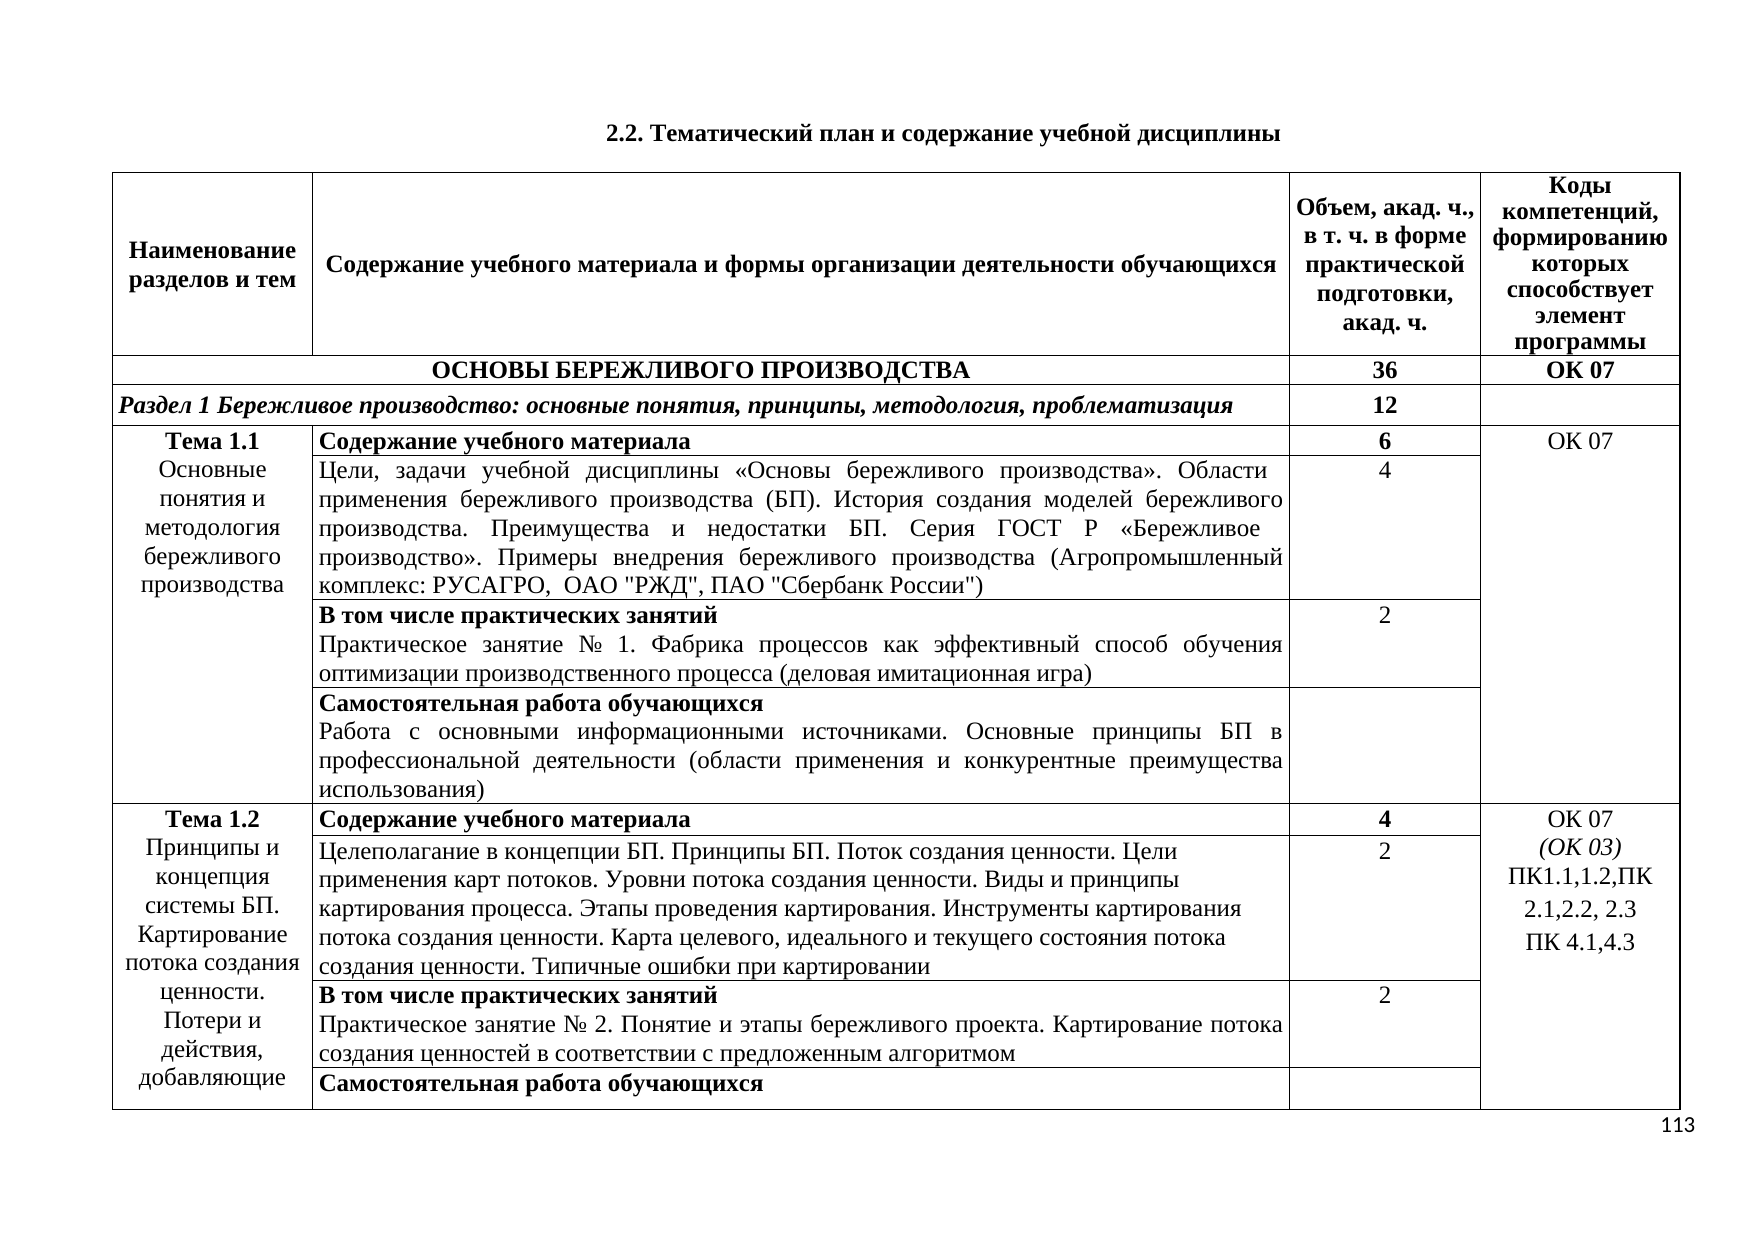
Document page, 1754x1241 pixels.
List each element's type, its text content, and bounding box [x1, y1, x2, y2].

table_cell ОК 07 (ОК 03) ПК1.1,1.2,ПК 2.1,2.2, 2.3 ПК 4.1,4.3 [1481, 804, 1679, 1109]
table_cell [1481, 385, 1679, 425]
table_cell 12 [1290, 385, 1480, 425]
table_cell ОСНОВЫ БЕРЕЖЛИВОГО ПРОИЗВОДСТВА [113, 356, 1289, 384]
table_cell Тема 1.2 Принципы и концепция системы БП. Картирование потока создания ценности. Потери и действия, добавляющие ценность [113, 804, 312, 1109]
table_header Наименование разделов и тем [113, 173, 312, 354]
table_cell Тема 1.1 Основные понятия и методология бережливого производства [113, 426, 312, 803]
table_cell [1290, 1068, 1480, 1109]
text 2.2. Тематический план и содержание учебной дисциплины [118, 118, 1695, 147]
table_cell Содержание учебного материала [313, 426, 1289, 454]
table_cell Раздел 1 Бережливое производство: основные понятия, принципы, методология, проблематизация [113, 385, 1289, 425]
table_header Коды компетенций, формированию которых способствует элемент программы [1481, 173, 1679, 354]
table_cell 2 [1290, 981, 1480, 1067]
table_cell В том числе практических занятий Практическое занятие № 1. Фабрика процессов как эффективный способ обучения оптимизации производственного процесса (деловая имитационная игра) [313, 600, 1289, 687]
table_cell [1290, 688, 1480, 803]
table_cell ОК 07 [1481, 426, 1679, 803]
table_header Содержание учебного материала и формы организации деятельности обучающихся [313, 173, 1289, 354]
table_header Объем, акад. ч., в т. ч. в форме практической подготовки, акад. ч. [1290, 173, 1480, 354]
table_cell 6 [1290, 426, 1480, 454]
table_cell Самостоятельная работа обучающихся Работа с основными информационными источниками. Основные принципы БП в профессиональной деятельности (области применения и конкурентные преимущества использования) [313, 688, 1289, 803]
table_cell 4 [1290, 456, 1480, 599]
table_cell Содержание учебного материала [313, 804, 1289, 835]
table_cell 4 [1290, 804, 1480, 835]
table_cell 36 [1290, 356, 1480, 384]
table_cell ОК 07 [1481, 356, 1679, 384]
table_cell Самостоятельная работа обучающихся Разработка анкеты для оценки ценности результата деятельности (услуги/продукта) глазами заказчика [313, 1068, 1289, 1109]
table_cell 2 [1290, 836, 1480, 979]
table_cell Целеполагание в концепции БП. Принципы БП. Поток создания ценности. Цели применения карт потоков. Уровни потока создания ценности. Виды и принципы картирования процесса. Этапы проведения картирования. Инструменты картирования потока создания ценности. Карта целевого, идеального и текущего состояния потока создания ценности. Типичные ошибки при картировании [313, 836, 1289, 979]
table_cell В том числе практических занятий Практическое занятие № 2. Понятие и этапы бережливого проекта. Картирование потока создания ценностей в соответствии с предложенным алгоритмом [313, 981, 1289, 1067]
table_cell Цели, задачи учебной дисциплины «Основы бережливого производства». Области применения бережливого производства (БП). История создания моделей бережливого производства. Преимущества и недостатки БП. Серия ГОСТ Р «Бережливое производство». Примеры внедрения бережливого производства (Агропромышленный комплекс: РУСАГРО, ОАО "РЖД", ПАО "Сбербанк России") [313, 456, 1289, 599]
table_cell 2 [1290, 600, 1480, 687]
